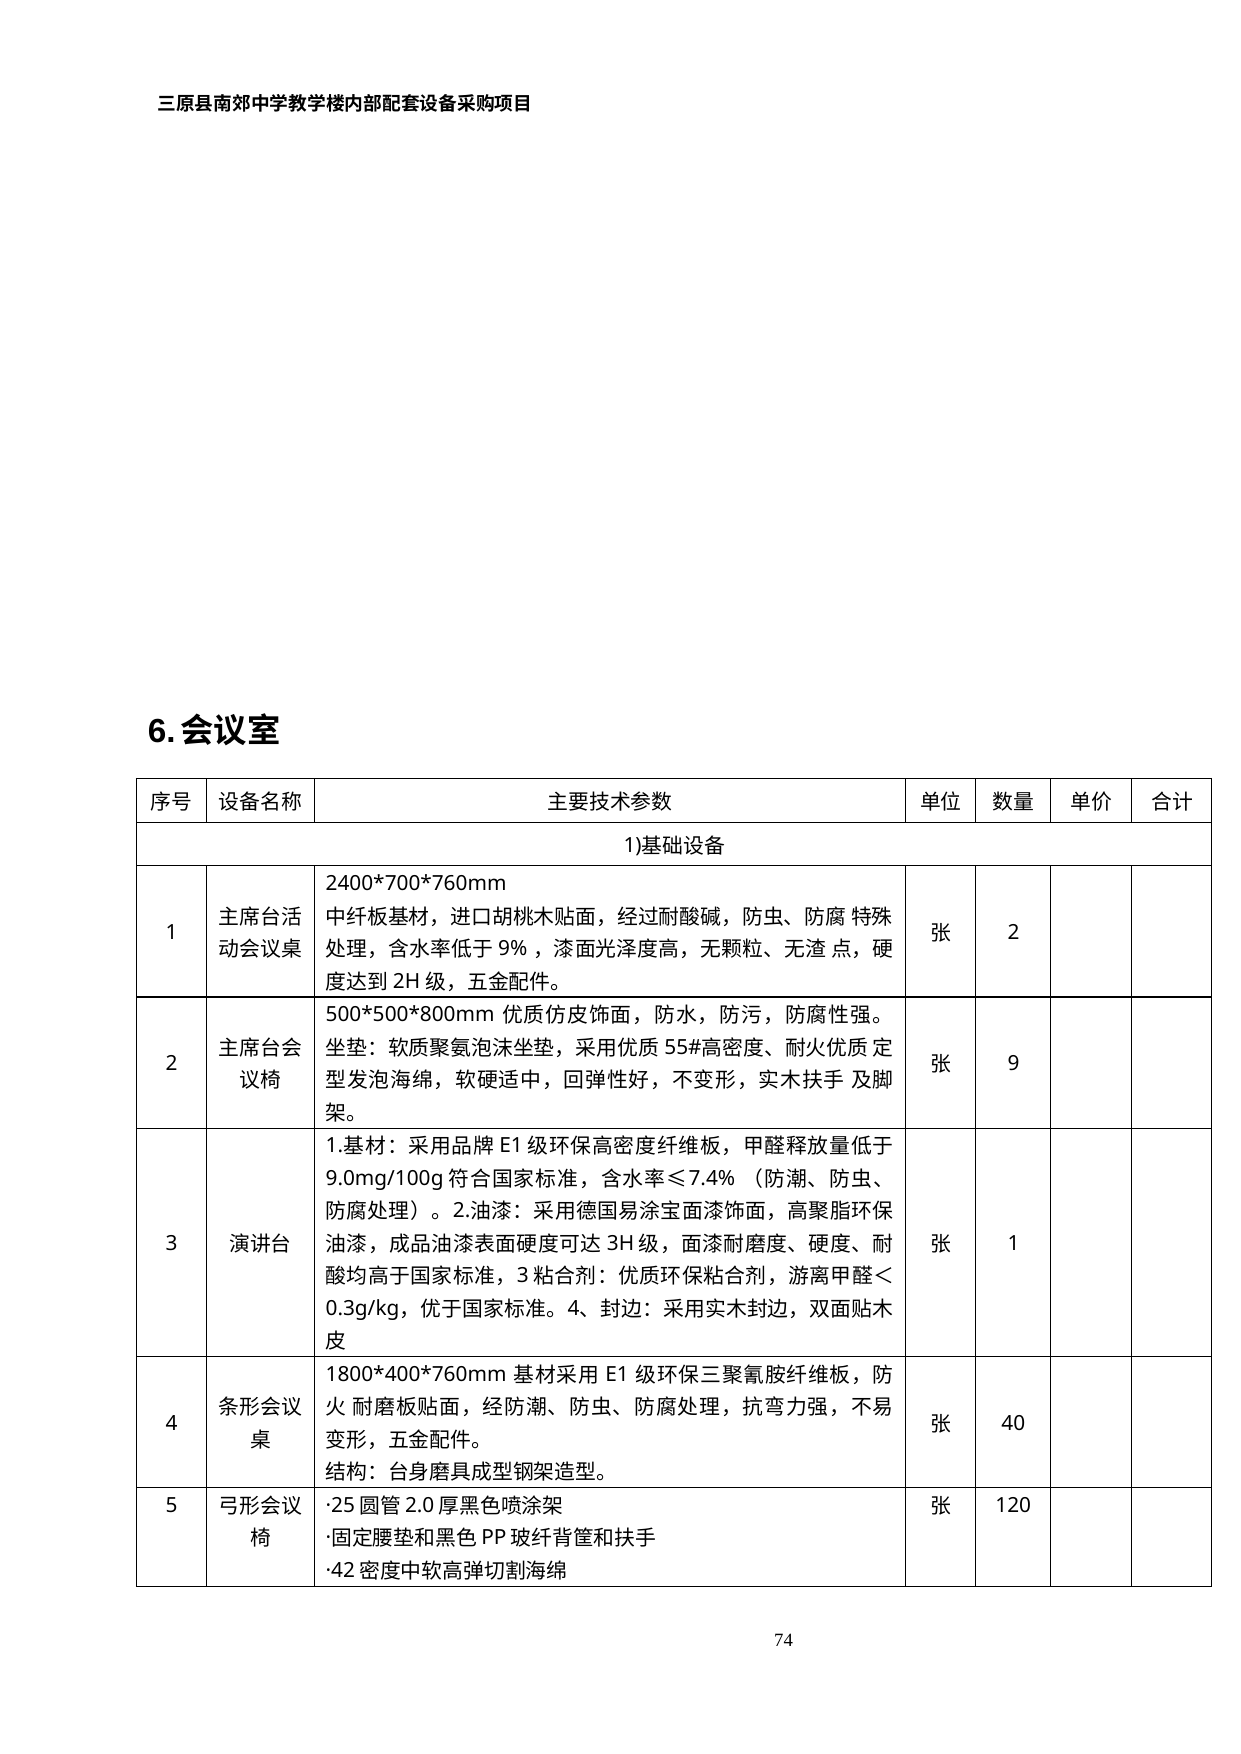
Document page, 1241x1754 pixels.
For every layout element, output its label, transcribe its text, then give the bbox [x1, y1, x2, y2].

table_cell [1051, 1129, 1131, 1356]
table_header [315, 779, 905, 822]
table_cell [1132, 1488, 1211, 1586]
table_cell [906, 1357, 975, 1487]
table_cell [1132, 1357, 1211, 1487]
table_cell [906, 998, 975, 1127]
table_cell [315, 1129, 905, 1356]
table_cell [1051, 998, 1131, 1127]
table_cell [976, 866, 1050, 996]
subtitle 会议室 [148, 709, 1093, 751]
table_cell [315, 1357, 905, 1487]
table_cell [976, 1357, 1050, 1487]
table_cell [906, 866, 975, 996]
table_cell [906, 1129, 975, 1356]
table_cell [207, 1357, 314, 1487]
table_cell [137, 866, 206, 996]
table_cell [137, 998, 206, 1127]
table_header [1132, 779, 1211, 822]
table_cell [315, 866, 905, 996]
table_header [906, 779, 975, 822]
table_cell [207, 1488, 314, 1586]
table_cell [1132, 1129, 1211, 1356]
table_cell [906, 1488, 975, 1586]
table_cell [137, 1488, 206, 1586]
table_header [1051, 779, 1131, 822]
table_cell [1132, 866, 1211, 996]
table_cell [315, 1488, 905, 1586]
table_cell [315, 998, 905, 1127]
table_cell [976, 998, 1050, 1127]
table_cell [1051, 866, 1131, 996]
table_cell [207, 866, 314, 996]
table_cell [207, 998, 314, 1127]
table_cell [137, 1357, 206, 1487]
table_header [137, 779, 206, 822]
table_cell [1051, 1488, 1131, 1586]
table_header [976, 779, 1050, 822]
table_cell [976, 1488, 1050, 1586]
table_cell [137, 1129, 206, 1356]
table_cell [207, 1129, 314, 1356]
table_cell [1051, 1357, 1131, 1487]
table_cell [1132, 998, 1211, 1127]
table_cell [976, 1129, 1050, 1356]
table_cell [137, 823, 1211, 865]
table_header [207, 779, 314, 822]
